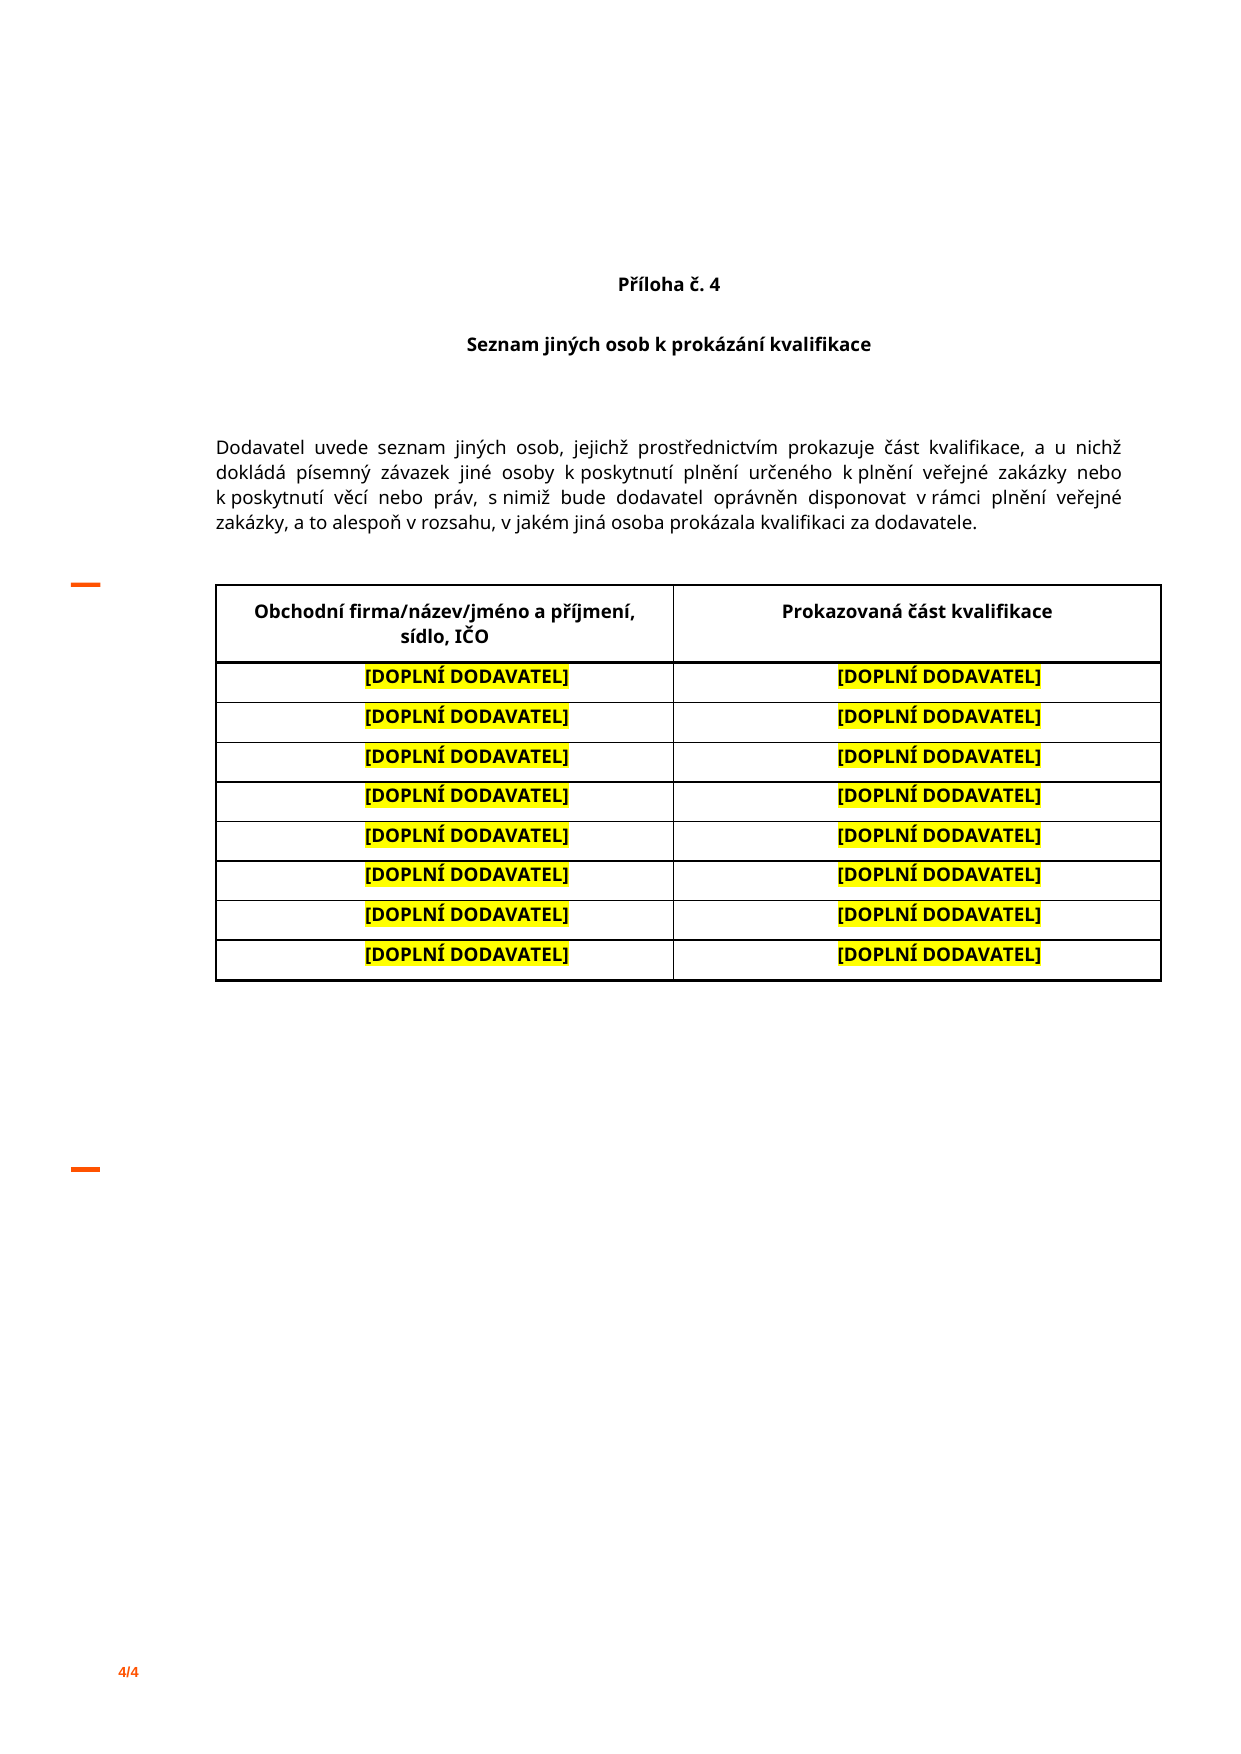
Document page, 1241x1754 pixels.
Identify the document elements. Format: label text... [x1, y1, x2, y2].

text Seznam jiných osob k prokázání kvalifikace [216, 322, 1122, 359]
table_cell [DOPLNÍ DODAVATEL] [674, 703, 1160, 741]
table_cell [DOPLNÍ DODAVATEL] [217, 901, 673, 939]
table_cell [DOPLNÍ DODAVATEL] [674, 941, 1160, 979]
table_cell [DOPLNÍ DODAVATEL] [674, 664, 1160, 702]
table_cell [DOPLNÍ DODAVATEL] [674, 862, 1160, 900]
table_cell [DOPLNÍ DODAVATEL] [674, 822, 1160, 860]
table_cell [DOPLNÍ DODAVATEL] [217, 783, 673, 821]
table_cell [DOPLNÍ DODAVATEL] [217, 822, 673, 860]
table_cell [DOPLNÍ DODAVATEL] [217, 703, 673, 741]
text Příloha č. 4 [216, 271, 1122, 297]
table_header Prokazovaná část kvalifikace [674, 586, 1160, 661]
table_cell [DOPLNÍ DODAVATEL] [674, 901, 1160, 939]
table_cell [DOPLNÍ DODAVATEL] [217, 941, 673, 979]
text Dodavatel uvede seznam jiných osob, jejichž prostřednictvím prokazuje část kvalifikace, a u nichž dokládá písemný závazek jiné osoby k poskytnutí plnění určeného k plnění veřejné zakázky nebo k poskytnutí věcí nebo práv, s nimiž bude dodavatel oprávněn disponovat v rámci plnění veřejné zakázky, a to alespoň v rozsahu, v jakém jiná osoba prokázala kvalifikaci za dodavatele. [216, 434, 1122, 534]
table_cell [DOPLNÍ DODAVATEL] [217, 743, 673, 781]
table_cell [DOPLNÍ DODAVATEL] [217, 664, 673, 702]
table_header Obchodní firma/název/jméno a příjmení, sídlo, IČO [217, 586, 673, 661]
table_cell [DOPLNÍ DODAVATEL] [674, 783, 1160, 821]
table_cell [DOPLNÍ DODAVATEL] [674, 743, 1160, 781]
table_cell [DOPLNÍ DODAVATEL] [217, 862, 673, 900]
